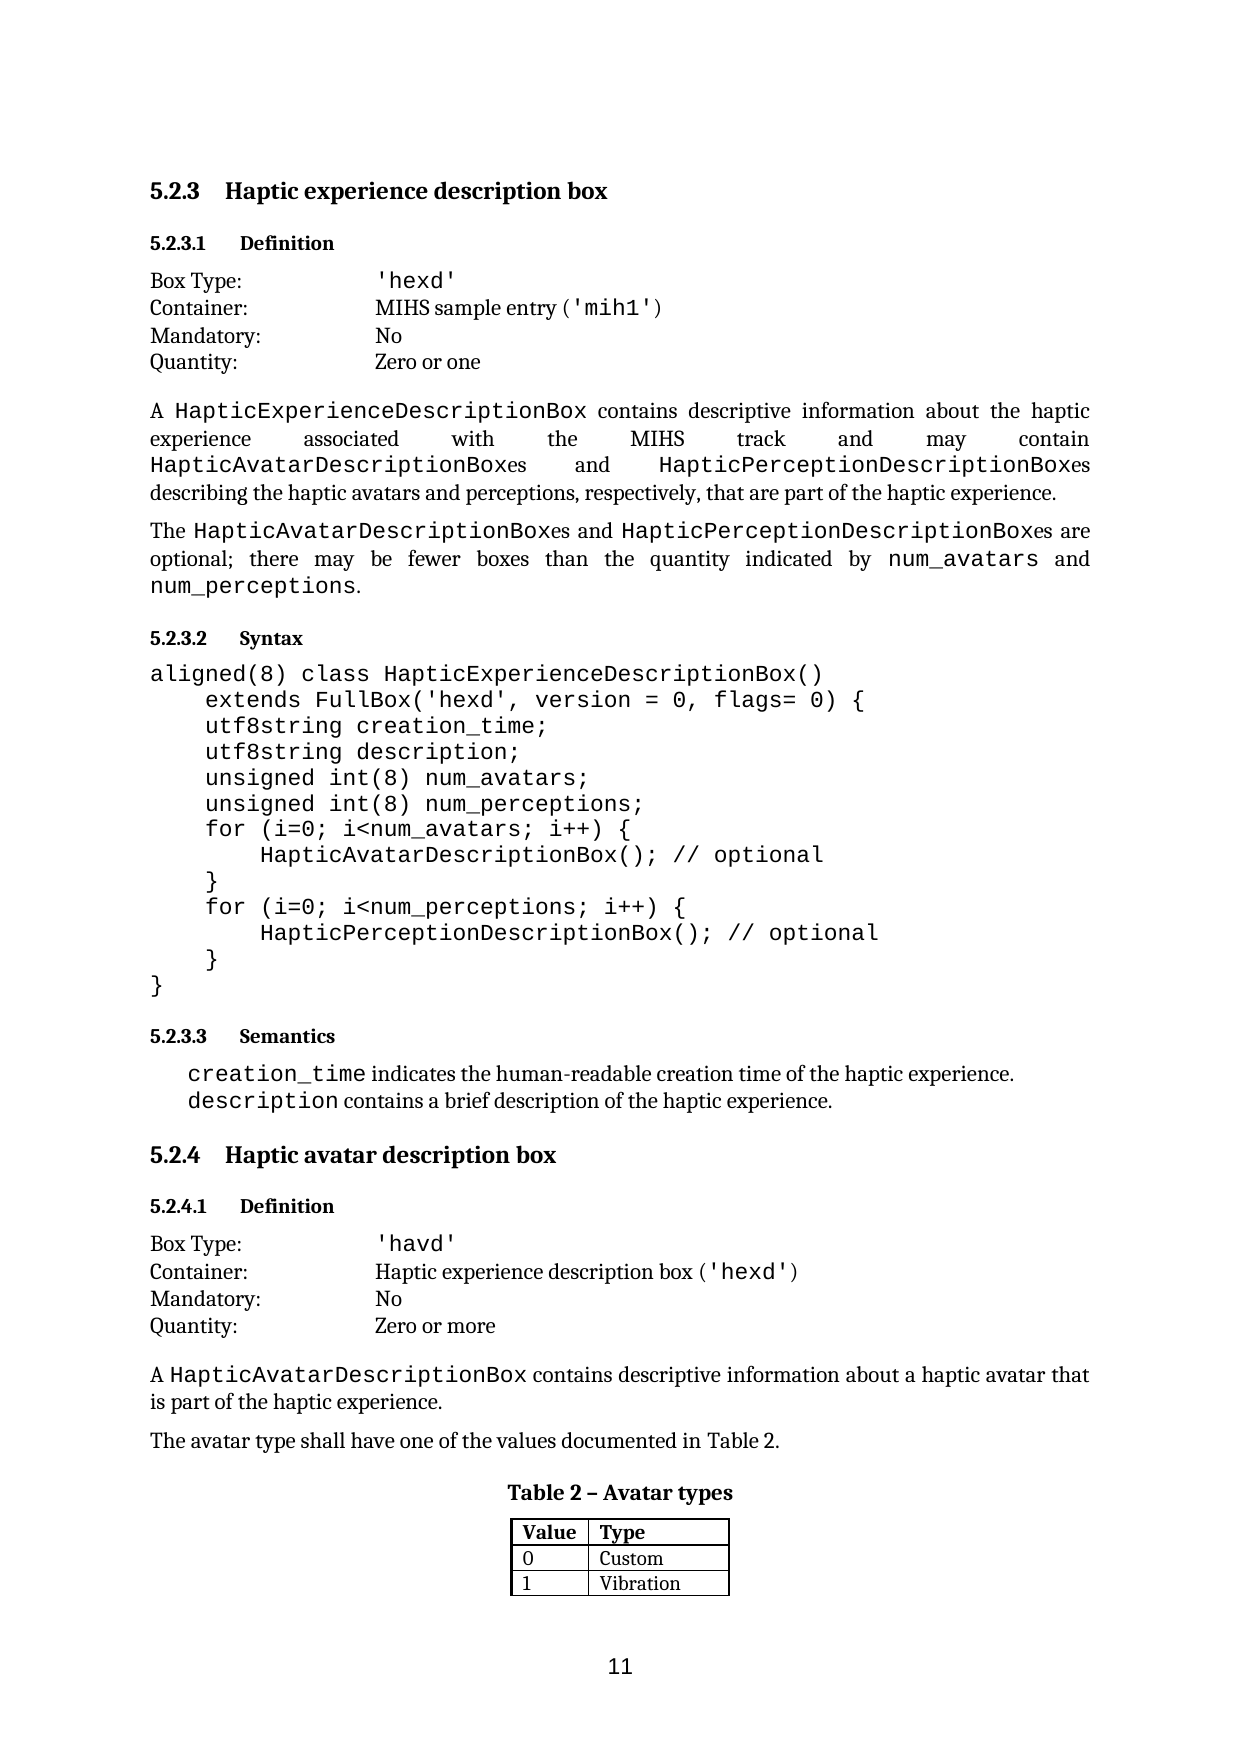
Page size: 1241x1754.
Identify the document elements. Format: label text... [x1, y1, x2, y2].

subtitle Haptic avatar description box [150, 1141, 1090, 1169]
subtitle Syntax [150, 626, 1090, 650]
text aligned(8) class HapticExperienceDescriptionBox() extends FullBox('hexd', version = 0, flags= 0) { utf8string creation_time; utf8string description; unsigned int(8) num_avatars; unsigned int(8) num_perceptions; for (i=0; i<num_avatars; i++) { HapticAvatarDescriptionBox(); // optional } for (i=0; i<num_perceptions; i++) { HapticPerceptionDescriptionBox(); // optional } } [150, 662, 1090, 999]
table_cell Custom [589, 1546, 728, 1570]
text description contains a brief description of the haptic experience. [187, 1088, 1090, 1116]
subtitle Definition [150, 231, 1090, 255]
text creation_time indicates the human-readable creation time of the haptic experience. [187, 1061, 1090, 1088]
subtitle Semantics [150, 1024, 1090, 1048]
table_cell 1 [513, 1571, 588, 1595]
text Box Type: 'havd' Container: Haptic experience description box ('hexd') Mandatory: No Quantity: Zero or more [150, 1231, 1090, 1339]
table_header Type [589, 1520, 728, 1544]
subtitle Haptic experience description box [150, 177, 1090, 206]
text The avatar type shall have one of the values documented in Table 2. [150, 1428, 1090, 1454]
table_header Value [513, 1520, 588, 1544]
text The HapticAvatarDescriptionBoxes and HapticPerceptionDescriptionBoxes are optional; there may be fewer boxes than the quantity indicated by num_avatars and num_perceptions. [150, 518, 1090, 601]
table_cell 0 [513, 1546, 588, 1570]
text Table 2 – Avatar types [150, 1479, 1090, 1506]
table_cell Vibration [589, 1571, 728, 1595]
text A HapticAvatarDescriptionBox contains descriptive information about a haptic avatar that is part of the haptic experience. [150, 1362, 1090, 1416]
subtitle Definition [150, 1194, 1090, 1218]
text A HapticExperienceDescriptionBox contains descriptive information about the haptic experience associated with the MIHS track and may contain HapticAvatarDescriptionBoxes and HapticPerceptionDescriptionBoxes describing the haptic avatars and perceptions, respectively, that are part of the haptic experience. [150, 398, 1090, 506]
text Box Type: 'hexd' Container: MIHS sample entry ('mih1') Mandatory: No Quantity: Zero or one [150, 267, 1090, 375]
